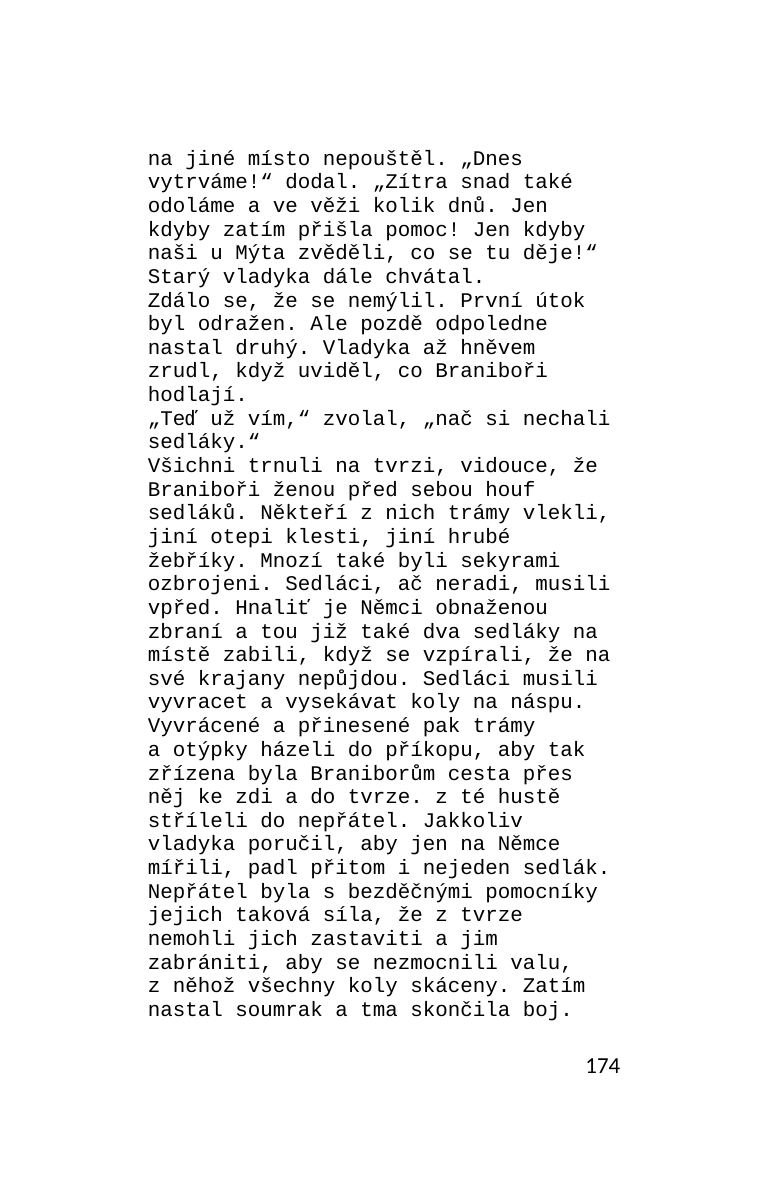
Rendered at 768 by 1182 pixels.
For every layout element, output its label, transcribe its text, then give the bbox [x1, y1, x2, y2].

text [148, 148, 620, 289]
text Všichni trnuli na tvrzi, vidouce, že Braniboři ženou před sebou houf sedláků. Někteří z nich trámy vlekli, jiní otepi klesti, jiní hrubé žebříky. Mnozí také byli sekyrami ozbrojeni. Sedláci, ač neradi, musili vpřed. Hnaliť je Němci obnaženou zbraní a tou již také dva sedláky na místě zabili, když se vzpírali, že na své krajany nepůjdou. Sedláci musili vyvracet a vysekávat koly na náspu. Vyvrácené a přinesené pak trámy a otýpky házeli do příkopu, aby tak zřízena byla Braniborům cesta přes něj ke zdi a do tvrze. z té hustě stříleli do nepřátel. Jakkoliv vladyka poručil, aby jen na Němce mířili, padl přitom i nejeden sedlák. Nepřátel byla s bezděčnými pomocníky jejich taková síla, že z tvrze nemohli jich zastaviti a jim zabrániti, aby se nezmocnili valu, z něhož všechny koly skáceny. Zatím nastal soumrak a tma skončila boj. [148, 455, 620, 1023]
text Zdálo se, že se nemýlil. První útok byl odražen. Ale pozdě odpoledne nastal druhý. Vladyka až hněvem zrudl, když uviděl, co Braniboři hodlají. [148, 289, 620, 408]
text „Teď už vím,“ zvolal, „nač si nechali sedláky.“ [148, 408, 620, 455]
